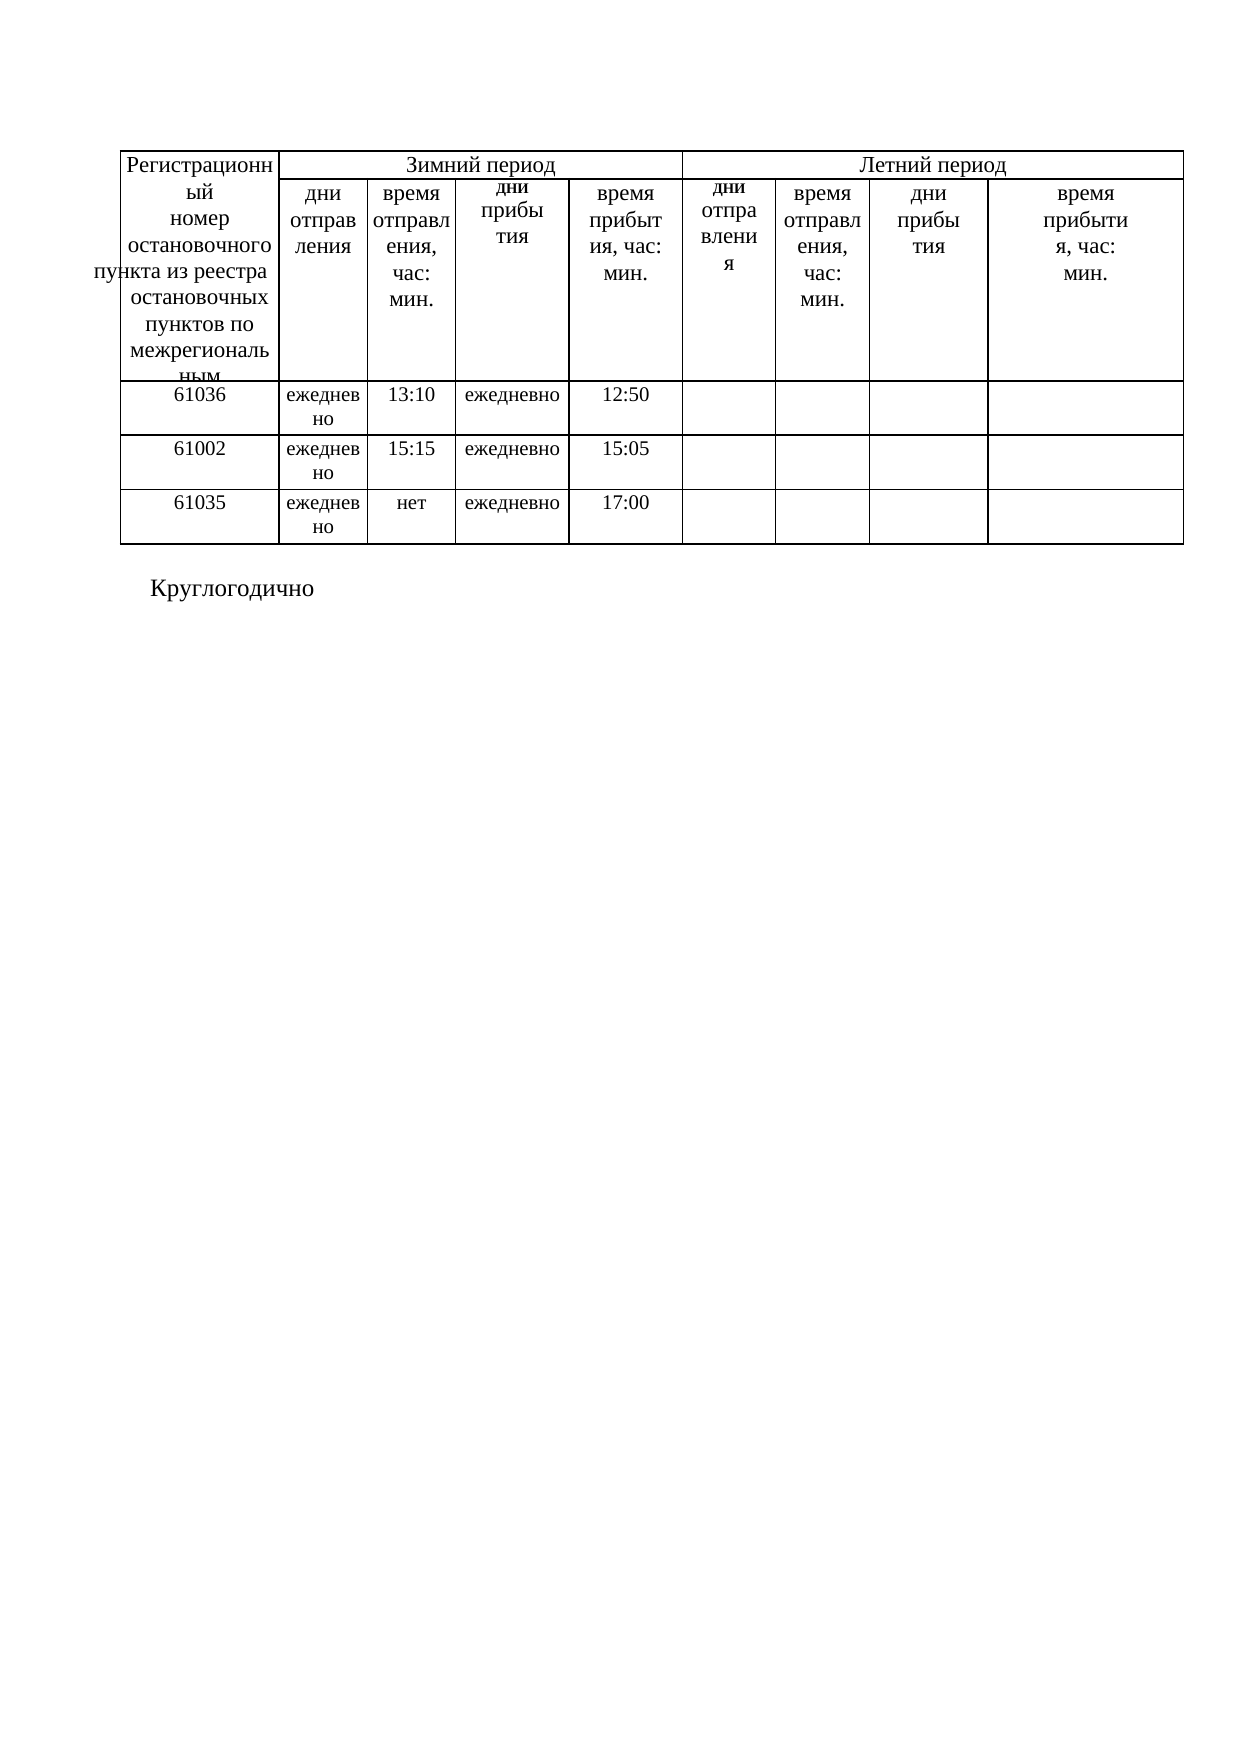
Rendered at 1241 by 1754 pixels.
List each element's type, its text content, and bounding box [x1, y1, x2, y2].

table_cell [683, 382, 775, 434]
text Круглогодично [150, 573, 1090, 602]
table_cell [776, 382, 869, 434]
table_cell [776, 490, 869, 543]
table_cell время отправл ения, час: мин. [776, 180, 869, 380]
table_cell ДНИ прибы тия [456, 180, 568, 380]
table_cell время отправл ения, час: мин. [368, 180, 455, 380]
table_cell [776, 436, 869, 489]
table_cell 13:10 [368, 382, 455, 434]
table_header Летний период [683, 152, 1183, 178]
table_cell ДНИ отпра влени я [683, 180, 775, 380]
table_cell ежедневно [456, 436, 568, 489]
table_cell [989, 382, 1183, 434]
table_cell ежедневно [280, 382, 367, 434]
table_cell [870, 490, 987, 543]
table_cell 61036 [121, 382, 278, 434]
table_cell [870, 436, 987, 489]
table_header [121, 152, 278, 380]
table_cell 15:15 [368, 436, 455, 489]
table_header Зимний период [280, 152, 682, 178]
table_cell время прибыти я, час: мин. [989, 180, 1183, 380]
table_cell ежедневно [280, 490, 367, 543]
table_cell 61002 [121, 436, 278, 489]
table_cell дни отправ ления [280, 180, 367, 380]
table_cell [989, 490, 1183, 543]
table_cell [683, 490, 775, 543]
table_cell 15:05 [570, 436, 682, 489]
table_cell [870, 382, 987, 434]
table_cell [989, 436, 1183, 489]
table_cell дни прибы тия [870, 180, 987, 380]
table_cell время прибыт ия, час: мин. [570, 180, 682, 380]
table_cell [683, 436, 775, 489]
table_cell нет [368, 490, 455, 543]
table_cell ежедневно [456, 490, 568, 543]
table_cell ежедневно [280, 436, 367, 489]
table_cell 12:50 [570, 382, 682, 434]
table_cell 17:00 [570, 490, 682, 543]
table_cell ежедневно [456, 382, 568, 434]
table_cell 61035 [121, 490, 278, 543]
